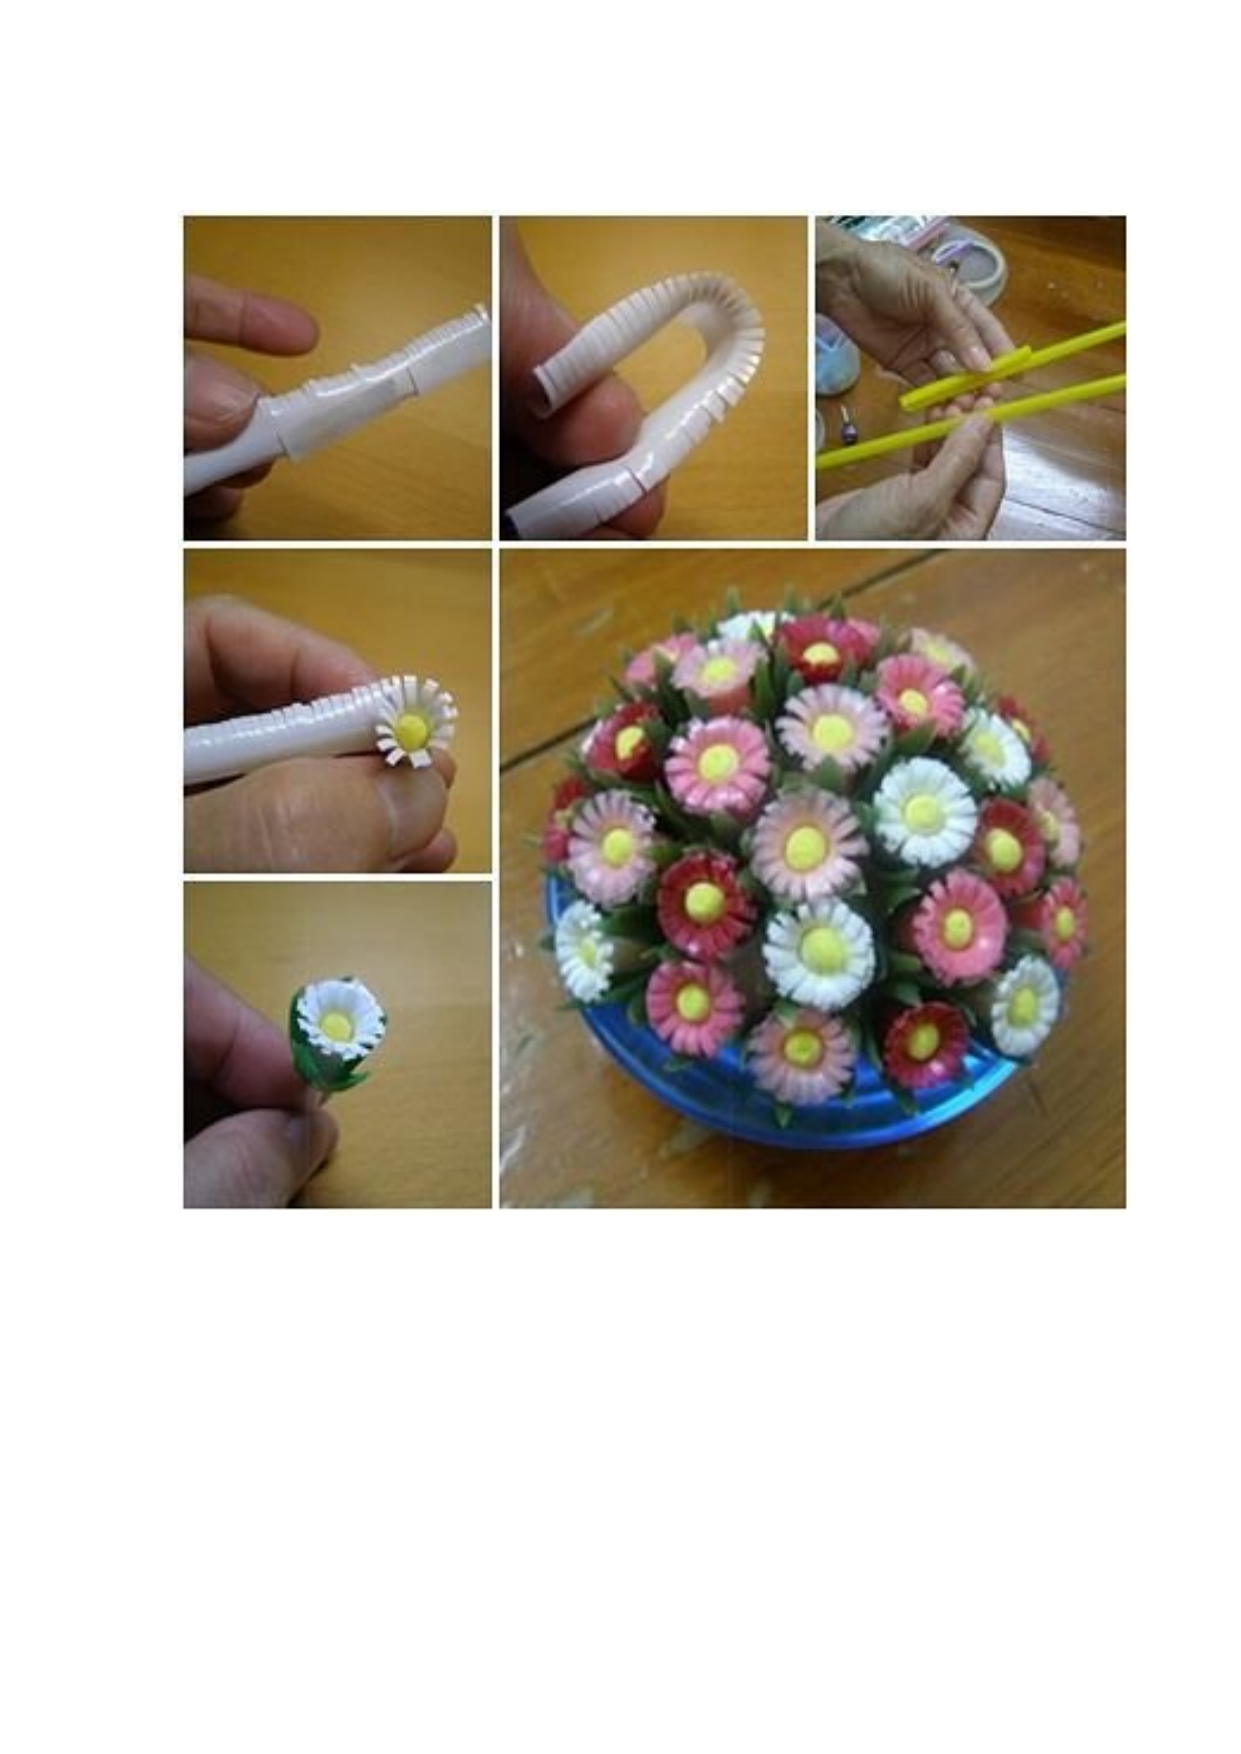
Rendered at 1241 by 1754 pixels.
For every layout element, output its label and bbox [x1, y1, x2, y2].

picture [177, 210, 1133, 1217]
